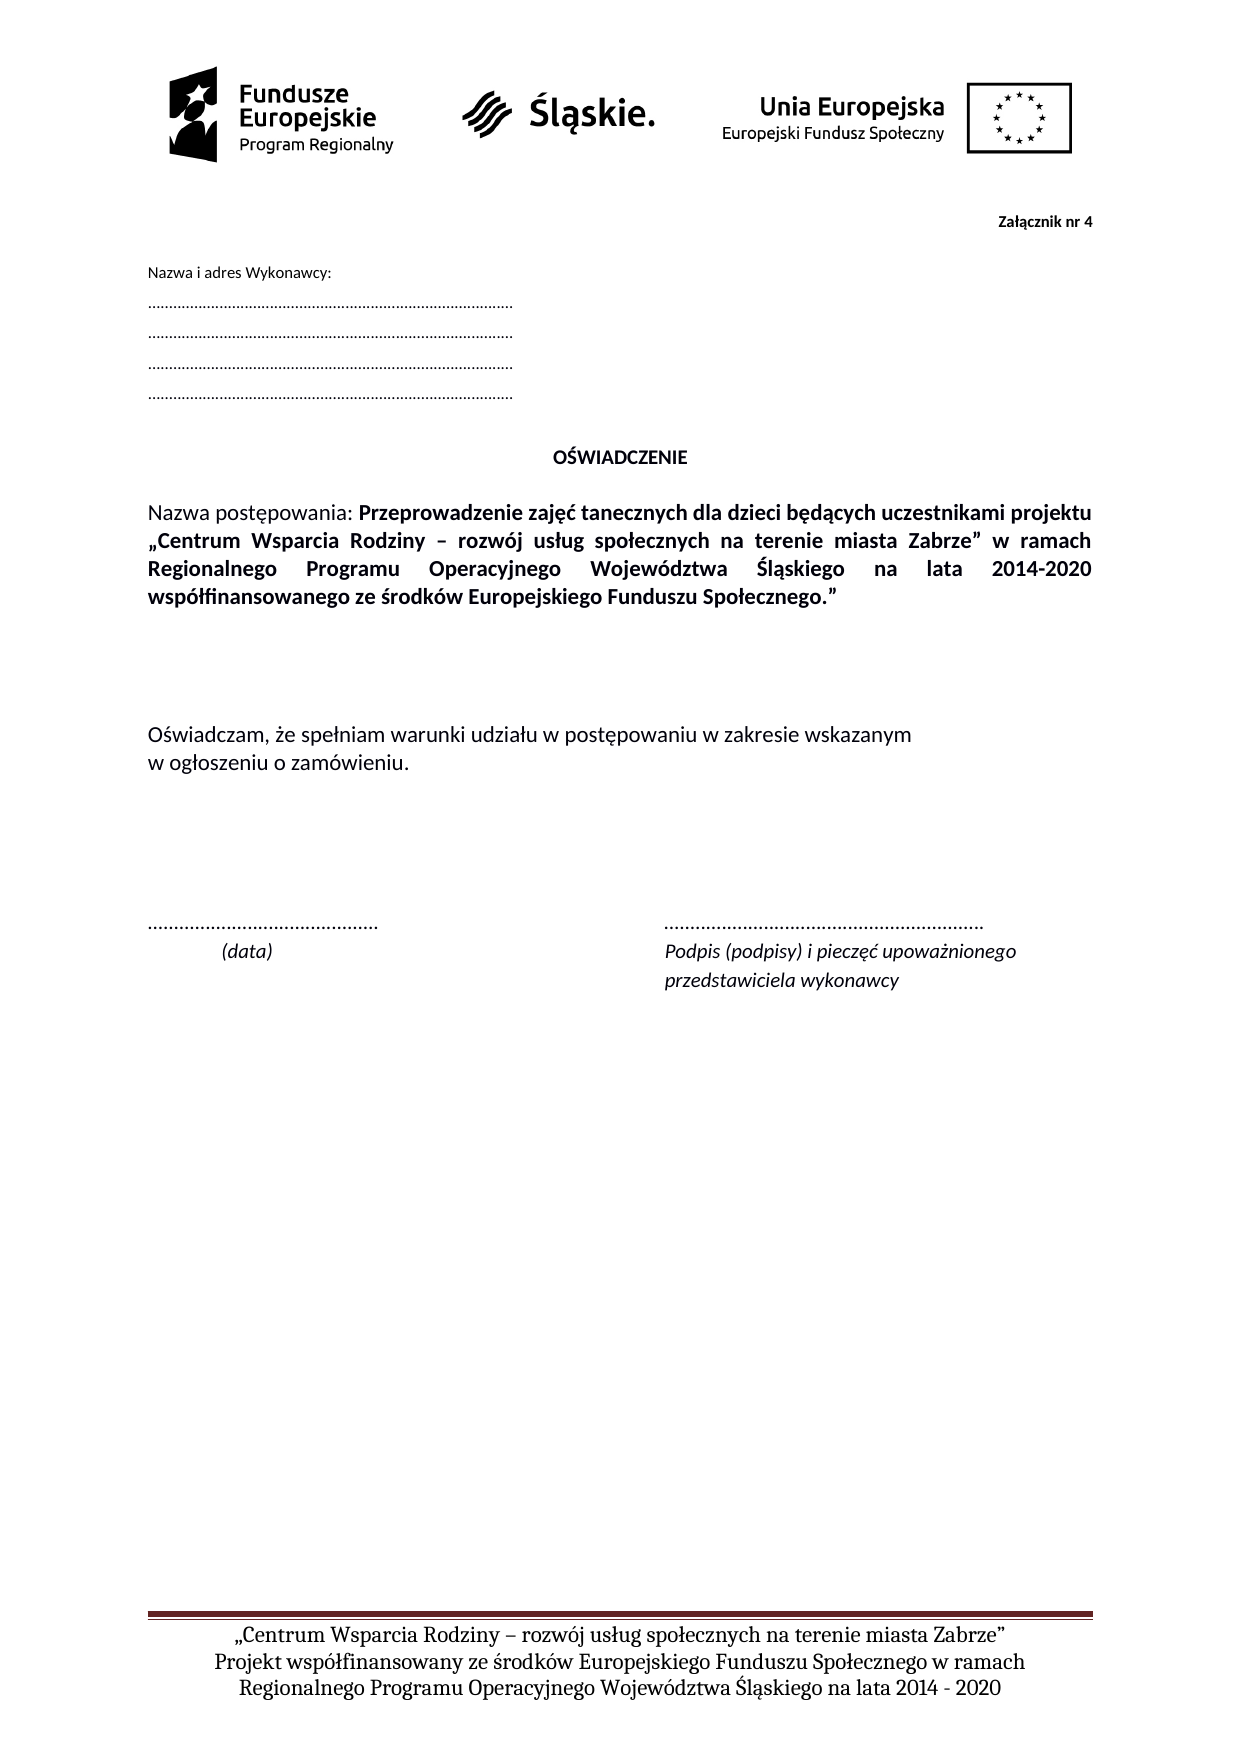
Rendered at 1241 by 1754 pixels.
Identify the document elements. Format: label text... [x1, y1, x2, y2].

picture [147, 44, 1094, 184]
text ....................................................................................... [148, 323, 1093, 343]
text (data) Podpis (podpisy) i pieczęć upoważnionego przedstawiciela wykonawcy [221, 938, 1093, 993]
text Nazwa i adres Wykonawcy: [148, 262, 1093, 282]
text ....................................................................................... [148, 353, 1093, 373]
text OŚWIADCZENIE [148, 444, 1093, 470]
text w ogłoszeniu o zamówieniu. [148, 748, 1093, 776]
text ............................................ ............................................................. [148, 909, 1093, 934]
text ....................................................................................... [148, 383, 1093, 404]
text Załącznik nr 4 [148, 211, 1093, 231]
text Oświadczam, że spełniam warunki udziału w postępowaniu w zakresie wskazanym [148, 720, 1093, 748]
text Nazwa postępowania: Przeprowadzenie zajęć tanecznych dla dzieci będących uczestnikami projektu „Centrum Wsparcia Rodziny – rozwój usług społecznych na terenie miasta Zabrze” w ramach Regionalnego Programu Operacyjnego Województwa Śląskiego na lata 2014-2020 współfinansowanego ze środków Europejskiego Funduszu Społecznego.” [148, 498, 1093, 610]
text ....................................................................................... [148, 292, 1093, 313]
